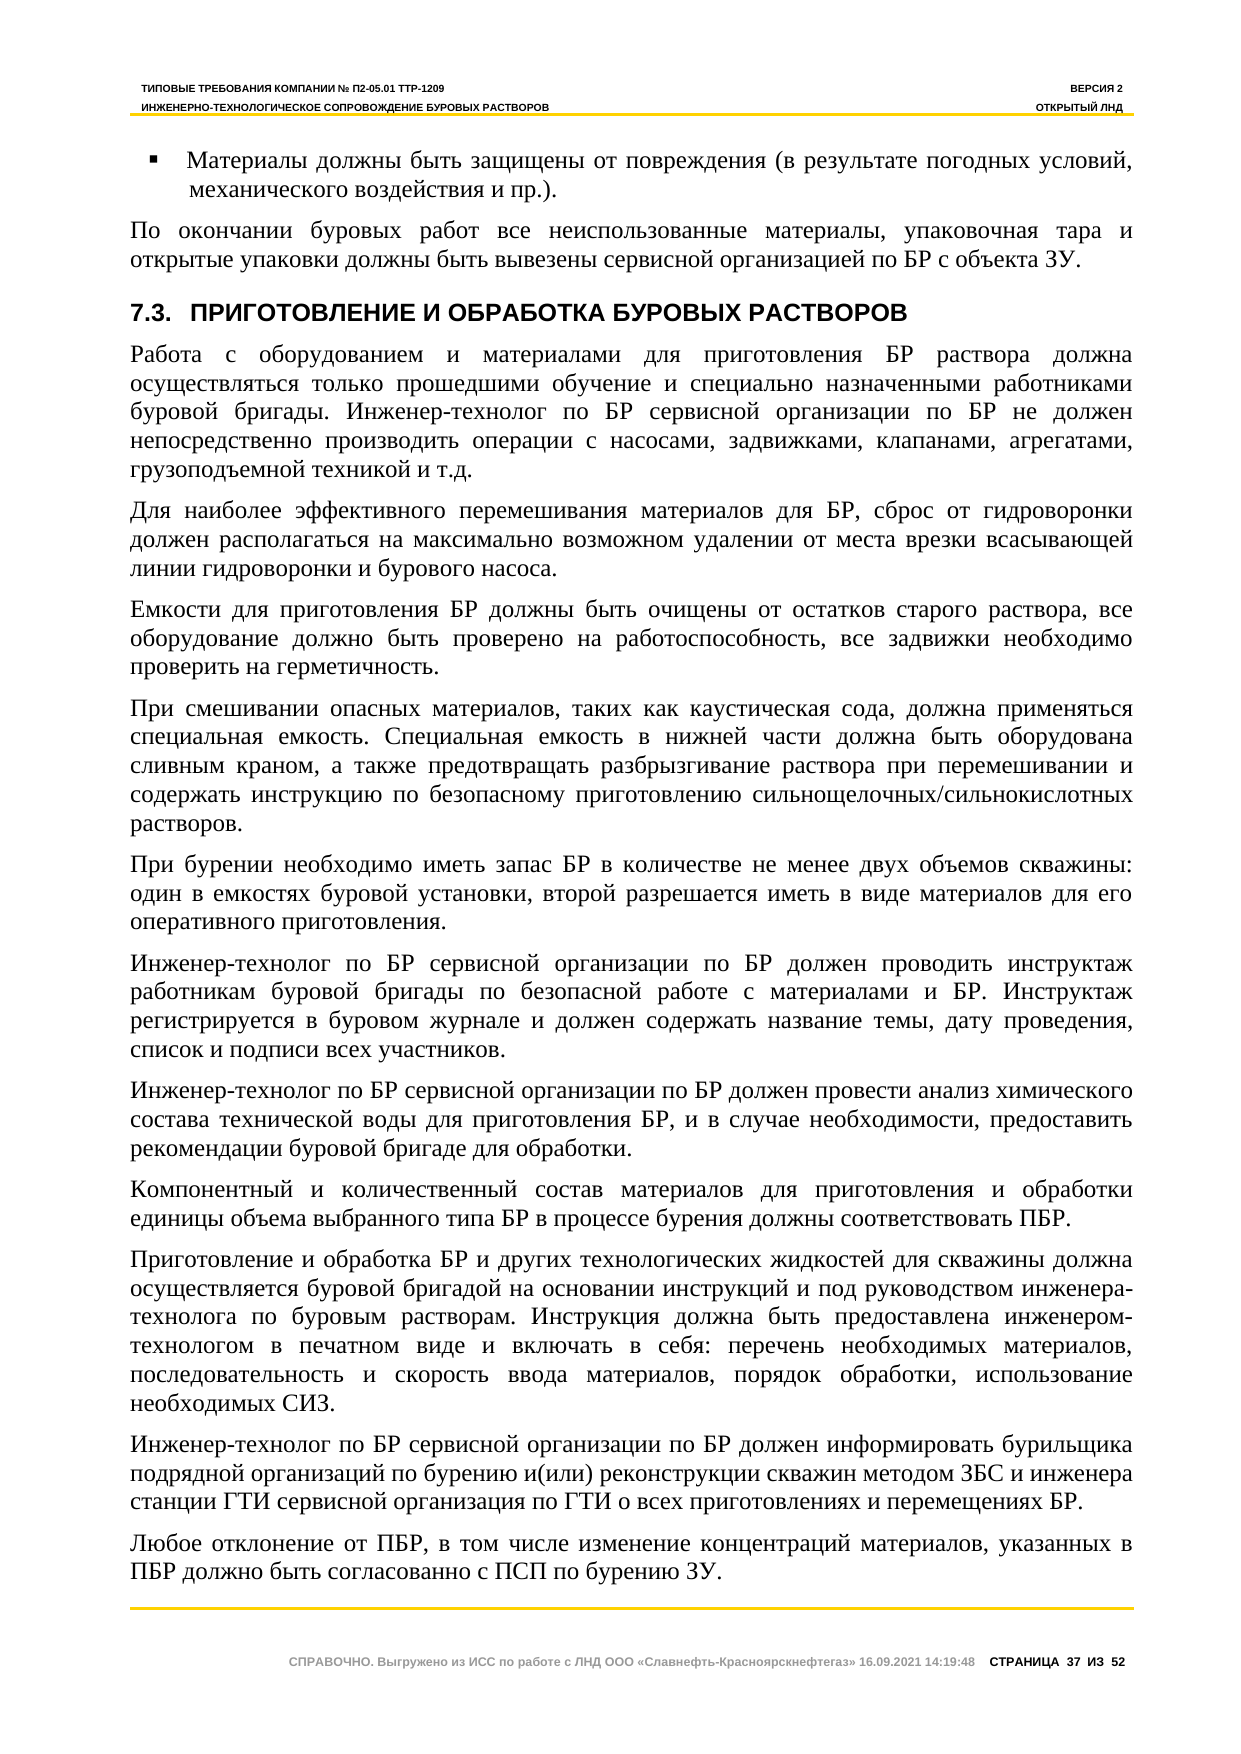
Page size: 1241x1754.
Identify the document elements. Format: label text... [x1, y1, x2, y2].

text При смешивании опасных материалов, таких как каустическая сода, должна применяться специальная емкость. Специальная емкость в нижней части должна быть оборудована сливным краном, а также предотвращать разбрызгивание раствора при перемешивании и содержать инструкцию по безопасному приготовлению сильнощелочных/сильнокислотных растворов. [130, 693, 1134, 836]
text Любое отклонение от ПБР, в том числе изменение концентраций материалов, указанных в ПБР должно быть согласованно с ПСП по бурению ЗУ. [130, 1528, 1134, 1585]
text Емкости для приготовления БР должны быть очищены от остатков старого раствора, все оборудование должно быть проверено на работоспособность, все задвижки необходимо проверить на герметичность. [130, 594, 1134, 680]
text ПРИГОТОВЛЕНИЕ И ОБРАБОТКА БУРОВЫХ РАСТВОРОВ [130, 298, 1134, 326]
text По окончании буровых работ все неиспользованные материалы, упаковочная тара и открытые упаковки должны быть вывезены сервисной организацией по БР с объекта ЗУ. [130, 215, 1134, 273]
text Инженер-технолог по БР сервисной организации по БР должен проводить инструктаж работникам буровой бригады по безопасной работе с материалами и БР. Инструктаж регистрируется в буровом журнале и должен содержать название темы, дату проведения, список и подписи всех участников. [130, 948, 1134, 1063]
text При бурении необходимо иметь запас БР в количестве не менее двух объемов скважины: один в емкостях буровой установки, второй разрешается иметь в виде материалов для его оперативного приготовления. [130, 849, 1134, 935]
text Инженер-технолог по БР сервисной организации по БР должен провести анализ химического состава технической воды для приготовления БР, и в случае необходимости, предоставить рекомендации буровой бригаде для обработки. [130, 1075, 1134, 1161]
text Для наиболее эффективного перемешивания материалов для БР, сброс от гидроворонки должен располагаться на максимально возможном удалении от места врезки всасывающей линии гидроворонки и бурового насоса. [130, 495, 1134, 581]
text Работа с оборудованием и материалами для приготовления БР раствора должна осуществляться только прошедшими обучение и специально назначенными работниками буровой бригады. Инженер-технолог по БР сервисной организации по БР не должен непосредственно производить операции с насосами, задвижками, клапанами, агрегатами, грузоподъемной техникой и т.д. [130, 339, 1134, 483]
text Приготовление и обработка БР и других технологических жидкостей для скважины должна осуществляется буровой бригадой на основании инструкций и под руководством инженера-технолога по буровым растворам. Инструкция должна быть предоставлена инженером-технологом в печатном виде и включать в себя: перечень необходимых материалов, последовательность и скорость ввода материалов, порядок обработки, использование необходимых СИЗ. [130, 1244, 1134, 1416]
text Компонентный и количественный состав материалов для приготовления и обработки единицы объема выбранного типа БР в процессе бурения должны соответствовать ПБР. [130, 1174, 1134, 1231]
text Инженер-технолог по БР сервисной организации по БР должен информировать бурильщика подрядной организаций по бурению и(или) реконструкции скважин методом ЗБС и инженера станции ГТИ сервисной организация по ГТИ о всех приготовлениях и перемещениях БР. [130, 1429, 1134, 1515]
list Материалы должны быть защищены от повреждения (в результате погодных условий, механического воздействия и пр.). [148, 145, 1134, 203]
